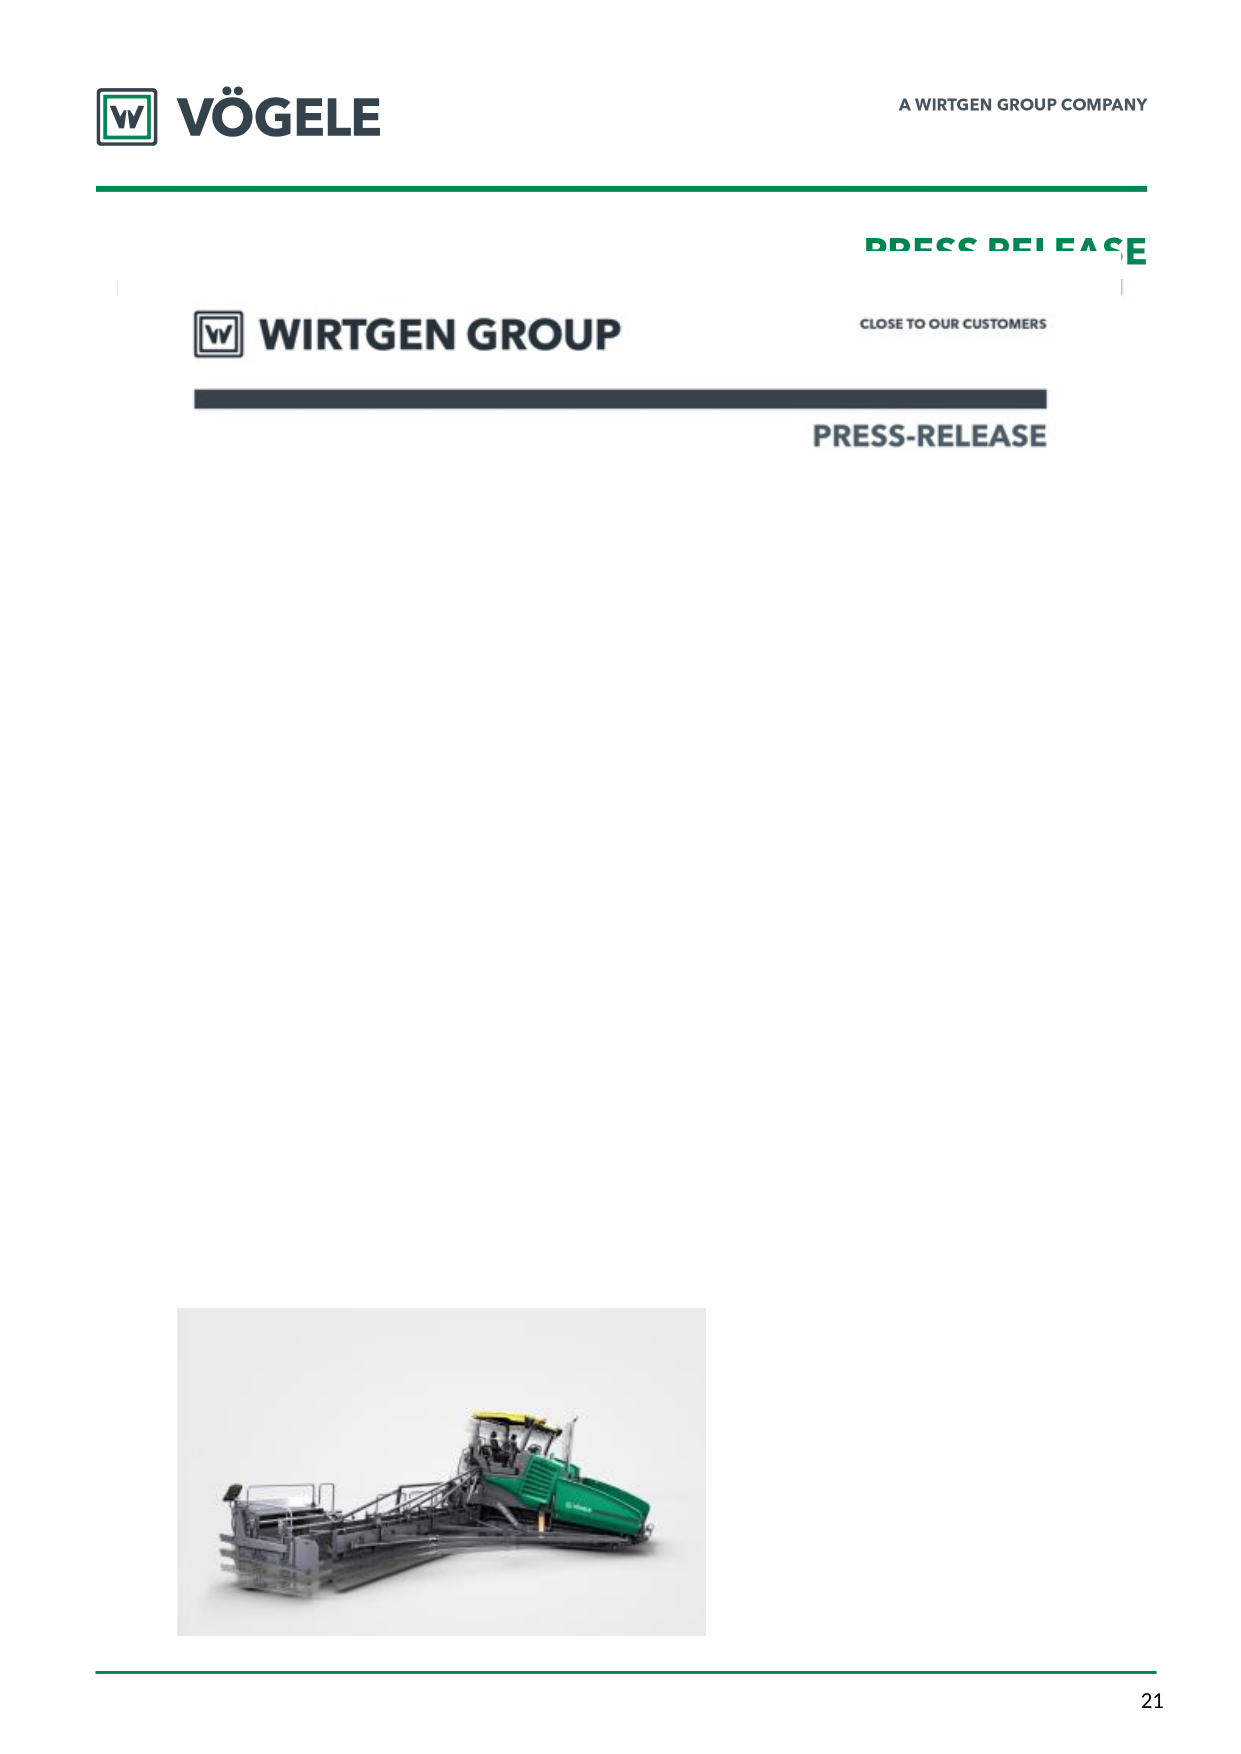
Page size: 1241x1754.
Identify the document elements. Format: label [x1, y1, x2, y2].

picture [67, 1662, 1196, 1678]
picture [76, 73, 1174, 1636]
